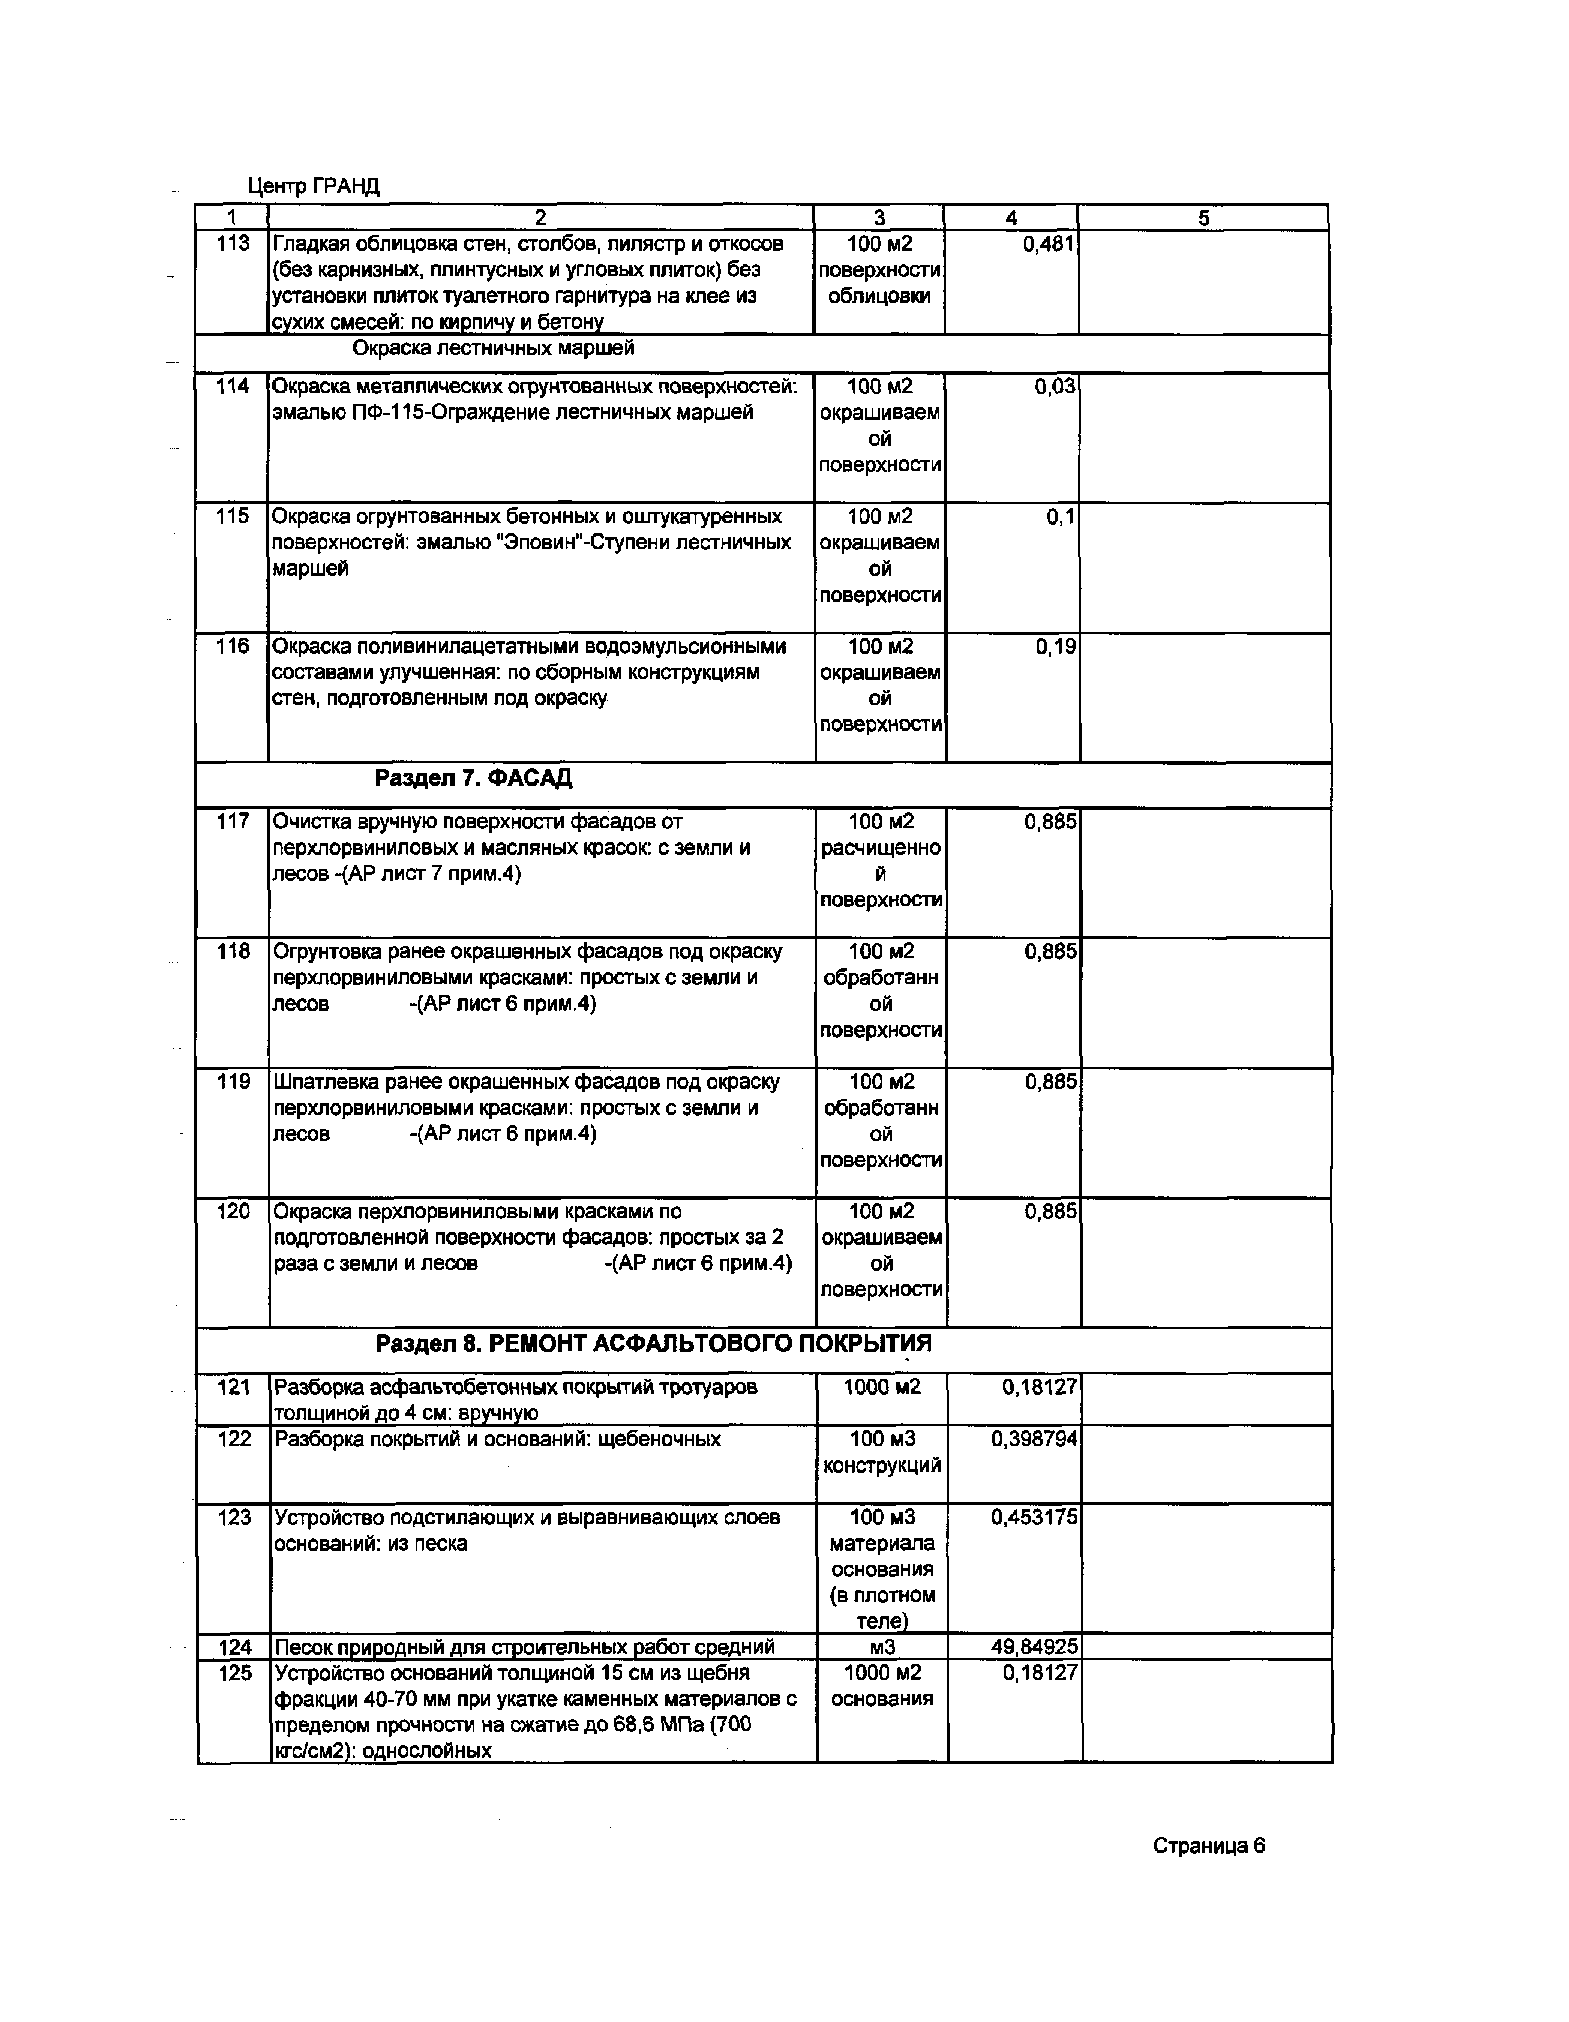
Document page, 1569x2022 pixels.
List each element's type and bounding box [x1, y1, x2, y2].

picture [150, 150, 1418, 1872]
